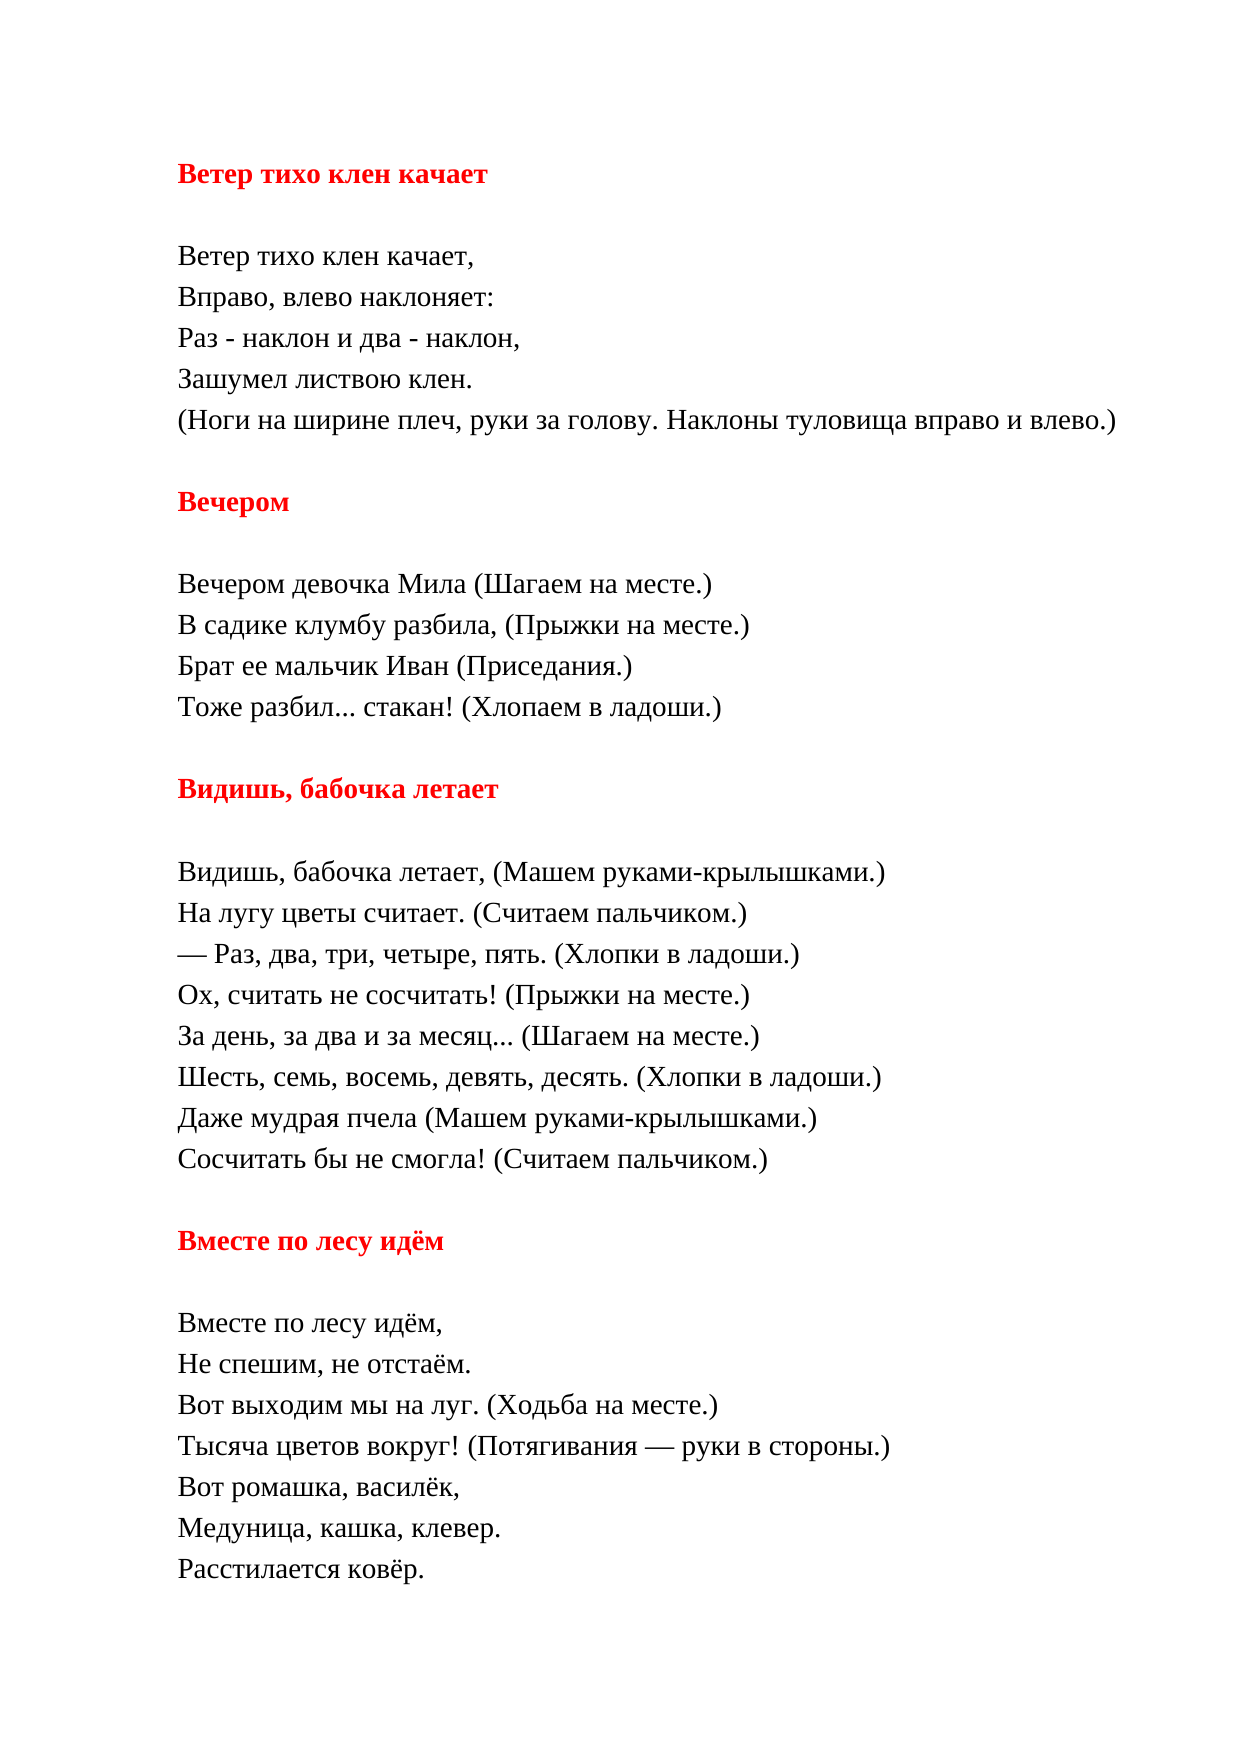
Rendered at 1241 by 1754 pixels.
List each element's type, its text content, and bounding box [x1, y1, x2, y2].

text Вечером девочка Мила (Шагаем на месте.) [177, 566, 1141, 600]
text Ветер тихо клен качает, [177, 238, 1141, 272]
text Вот выходим мы на луг. (Ходьба на месте.) [177, 1387, 1141, 1421]
text Не спешим, не отстаём. [177, 1346, 1141, 1380]
text Брат ее мальчик Иван (Приседания.) [177, 648, 1141, 682]
text За день, за два и за месяц... (Шагаем на месте.) [177, 1018, 1141, 1051]
text Ветер тихо клен качает [177, 156, 1141, 189]
text Зашумел листвою клен. [177, 361, 1141, 395]
text Шесть, семь, восемь, девять, десять. (Хлопки в ладоши.) [177, 1059, 1141, 1092]
text Тысяча цветов вокруг! (Потягивания — руки в стороны.) [177, 1428, 1141, 1462]
text Раз - наклон и два - наклон, [177, 320, 1141, 354]
text Видишь, бабочка летает, (Машем руками-крылышками.) [177, 854, 1141, 887]
text В садике клумбу разбила, (Прыжки на месте.) [177, 607, 1141, 641]
text (Ноги на ширине плеч, руки за голову. Наклоны туловища вправо и влево.) [177, 402, 1141, 436]
text Вместе по лесу идём [177, 1223, 1141, 1257]
text Сосчитать бы не смогла! (Считаем пальчиком.) [177, 1141, 1141, 1174]
text Ох, считать не сосчитать! (Прыжки на месте.) [177, 977, 1141, 1010]
text На лугу цветы считает. (Считаем пальчиком.) [177, 895, 1141, 928]
text Вечером [177, 484, 1141, 518]
text Даже мудрая пчела (Машем руками-крылышками.) [177, 1100, 1141, 1133]
text Расстилается ковёр. [177, 1551, 1141, 1585]
text Видишь, бабочка летает [177, 772, 1141, 805]
text Медуница, кашка, клевер. [177, 1510, 1141, 1544]
text Вместе по лесу идём, [177, 1305, 1141, 1339]
text Вот ромашка, василёк, [177, 1469, 1141, 1503]
text Тоже разбил... стакан! (Хлопаем в ладоши.) [177, 689, 1141, 723]
text Вправо, влево наклоняет: [177, 279, 1141, 313]
text — Раз, два, три, четыре, пять. (Хлопки в ладоши.) [177, 936, 1141, 969]
